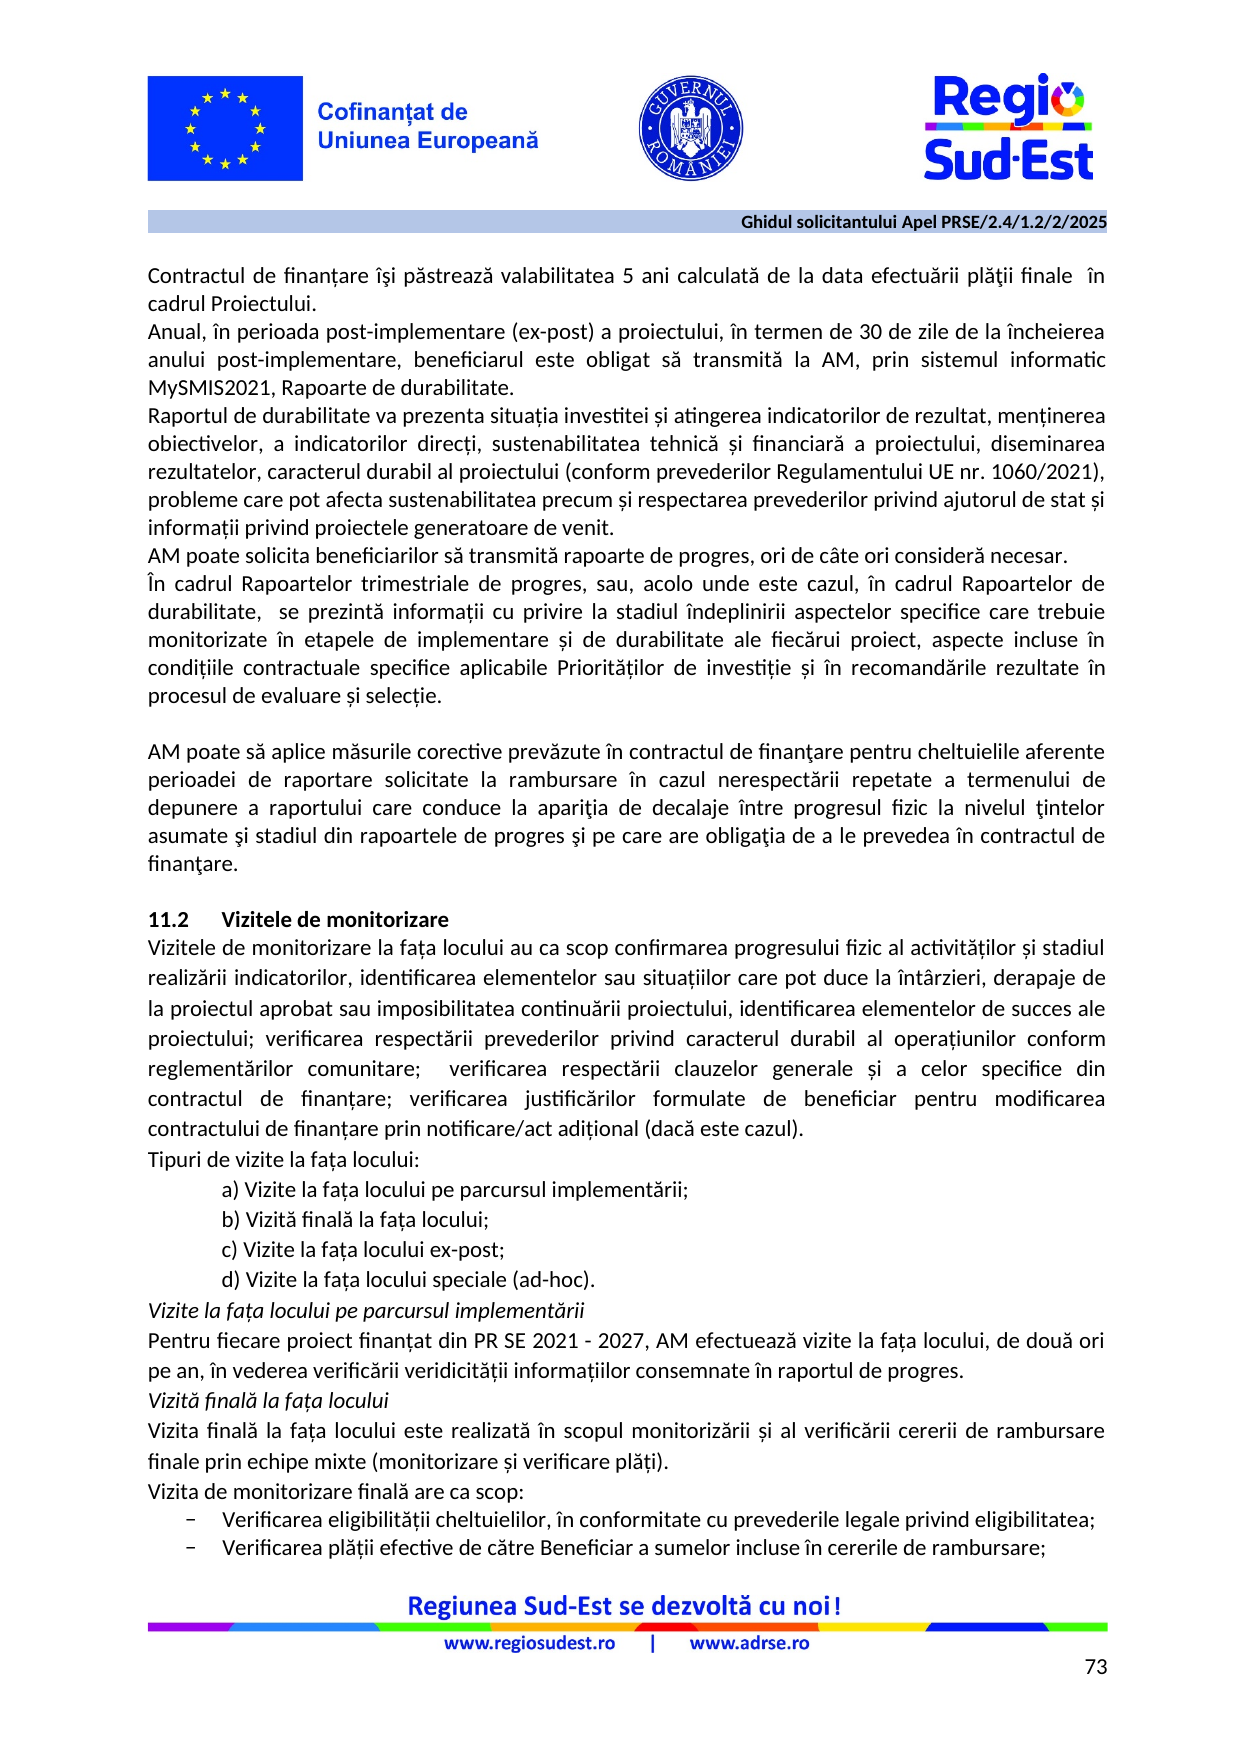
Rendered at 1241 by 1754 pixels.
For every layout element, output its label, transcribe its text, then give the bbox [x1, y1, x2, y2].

text Anual, în perioada post-implementare (ex-post) a proiectului, în termen de 30 de zile de la încheierea anului post-implementare, beneficiarul este obligat să transmită la AM, prin sistemul informatic MySMIS2021, Rapoarte de durabilitate. [148, 317, 1107, 401]
text d) Vizite la fața locului speciale (ad-hoc). [221, 1266, 1107, 1294]
list Verificarea eligibilității cheltuielilor, în conformitate cu prevederile legale privind eligibilitatea; [185, 1505, 1107, 1533]
text a) Vizite la fața locului pe parcursul implementării; [221, 1175, 1107, 1203]
text b) Vizită finală la fața locului; [221, 1205, 1107, 1233]
text Vizită finală la fața locului [148, 1386, 1107, 1414]
subtitle Vizitele de monitorizare [148, 905, 1107, 933]
text Tipuri de vizite la fața locului: [148, 1145, 1107, 1173]
picture [147, 73, 1093, 182]
text c) Vizite la fața locului ex-post; [221, 1235, 1107, 1263]
list Verificarea plății efective de către Beneficiar a sumelor incluse în cererile de rambursare; [185, 1533, 1107, 1561]
picture [147, 1595, 1108, 1653]
text AM poate să aplice măsurile corective prevăzute în contractul de finanţare pentru cheltuielile aferente perioadei de raportare solicitate la rambursare în cazul nerespectării repetate a termenului de depunere a raportului care conduce la apariţia de decalaje între progresul fizic la nivelul ţintelor asumate şi stadiul din rapoartele de progres şi pe care are obligaţia de a le prevedea în contractul de finanţare. [148, 737, 1107, 877]
text Raportul de durabilitate va prezenta situația investitei și atingerea indicatorilor de rezultat, menținerea obiectivelor, a indicatorilor direcți, sustenabilitatea tehnică și financiară a proiectului, diseminarea rezultatelor, caracterul durabil al proiectului (conform prevederilor Regulamentului UE nr. 1060/2021), probleme care pot afecta sustenabilitatea precum și respectarea prevederilor privind ajutorul de stat și informații privind proiectele generatoare de venit. [148, 401, 1107, 541]
text Contractul de finanțare îşi păstrează valabilitatea 5 ani calculată de la data efectuării plăţii finale în cadrul Proiectului. [148, 261, 1107, 317]
text Vizita de monitorizare finală are ca scop: [148, 1477, 1107, 1505]
text În cadrul Rapoartelor trimestriale de progres, sau, acolo unde este cazul, în cadrul Rapoartelor de durabilitate, se prezintă informații cu privire la stadiul îndeplinirii aspectelor specifice care trebuie monitorizate în etapele de implementare și de durabilitate ale fiecărui proiect, aspecte incluse în condițiile contractuale specifice aplicabile Priorităților de investiție și în recomandările rezultate în procesul de evaluare și selecție. [148, 569, 1107, 709]
text AM poate solicita beneficiarilor să transmită rapoarte de progres, ori de câte ori consideră necesar. [148, 541, 1107, 569]
text Vizitele de monitorizare la fața locului au ca scop confirmarea progresului fizic al activităților și stadiul realizării indicatorilor, identificarea elementelor sau situațiilor care pot duce la întârzieri, derapaje de la proiectul aprobat sau imposibilitatea continuării proiectului, identificarea elementelor de succes ale proiectului; verificarea respectării prevederilor privind caracterul durabil al operațiunilor conform reglementărilor comunitare; verificarea respectării clauzelor generale și a celor specifice din contractul de finanțare; verificarea justificărilor formulate de beneficiar pentru modificarea contractului de finanțare prin notificare/act adițional (dacă este cazul). [148, 933, 1107, 1143]
text Pentru fiecare proiect finanțat din PR SE 2021 - 2027, AM efectuează vizite la fața locului, de două ori pe an, în vederea verificării veridicității informațiilor consemnate în raportul de progres. [148, 1326, 1107, 1384]
text Vizita finală la fața locului este realizată în scopul monitorizării și al verificării cererii de rambursare finale prin echipe mixte (monitorizare și verificare plăți). [148, 1417, 1107, 1475]
text Vizite la fața locului pe parcursul implementării [148, 1296, 1107, 1324]
